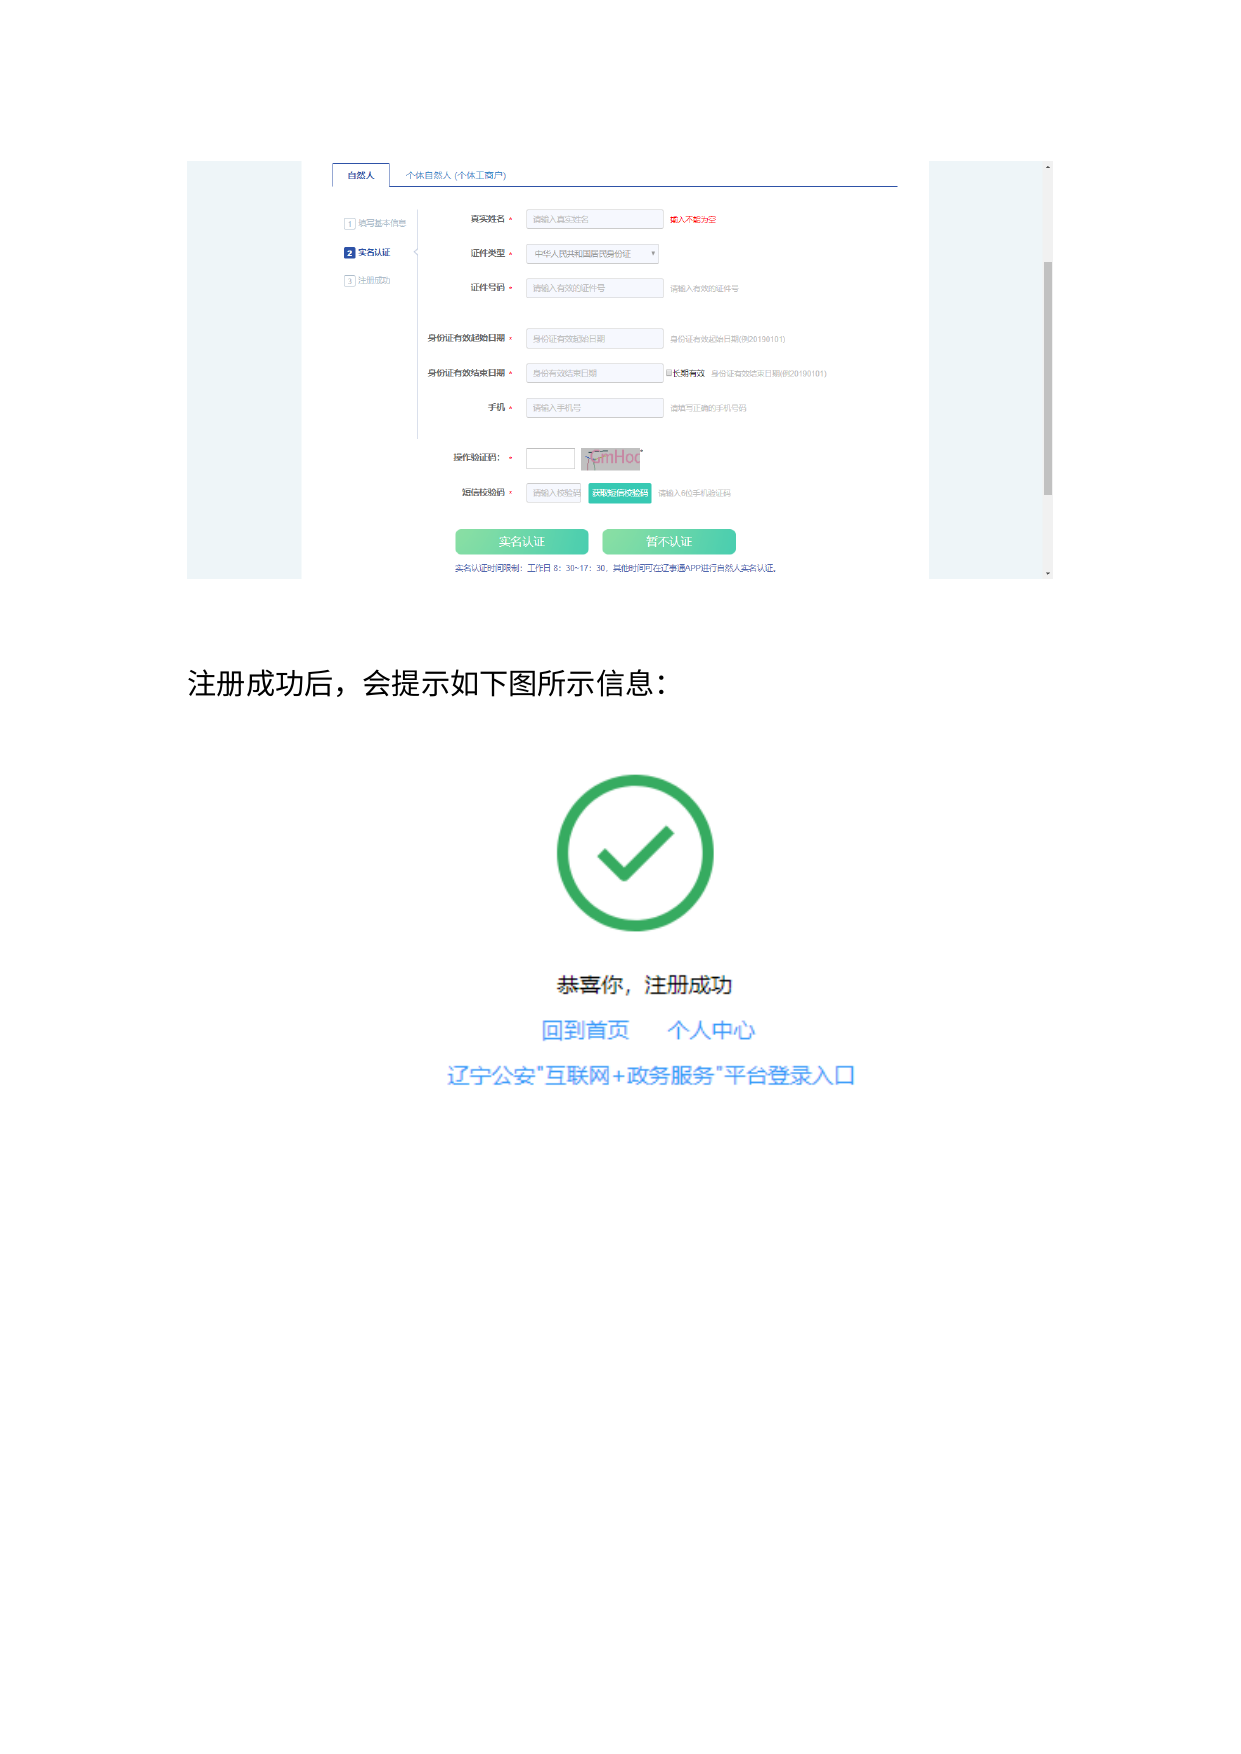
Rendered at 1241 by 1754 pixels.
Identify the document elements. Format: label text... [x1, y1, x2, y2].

picture [187, 161, 1053, 579]
picture [302, 714, 938, 1179]
text 注册成功后，会提示如下图所示信息： [187, 649, 1053, 714]
